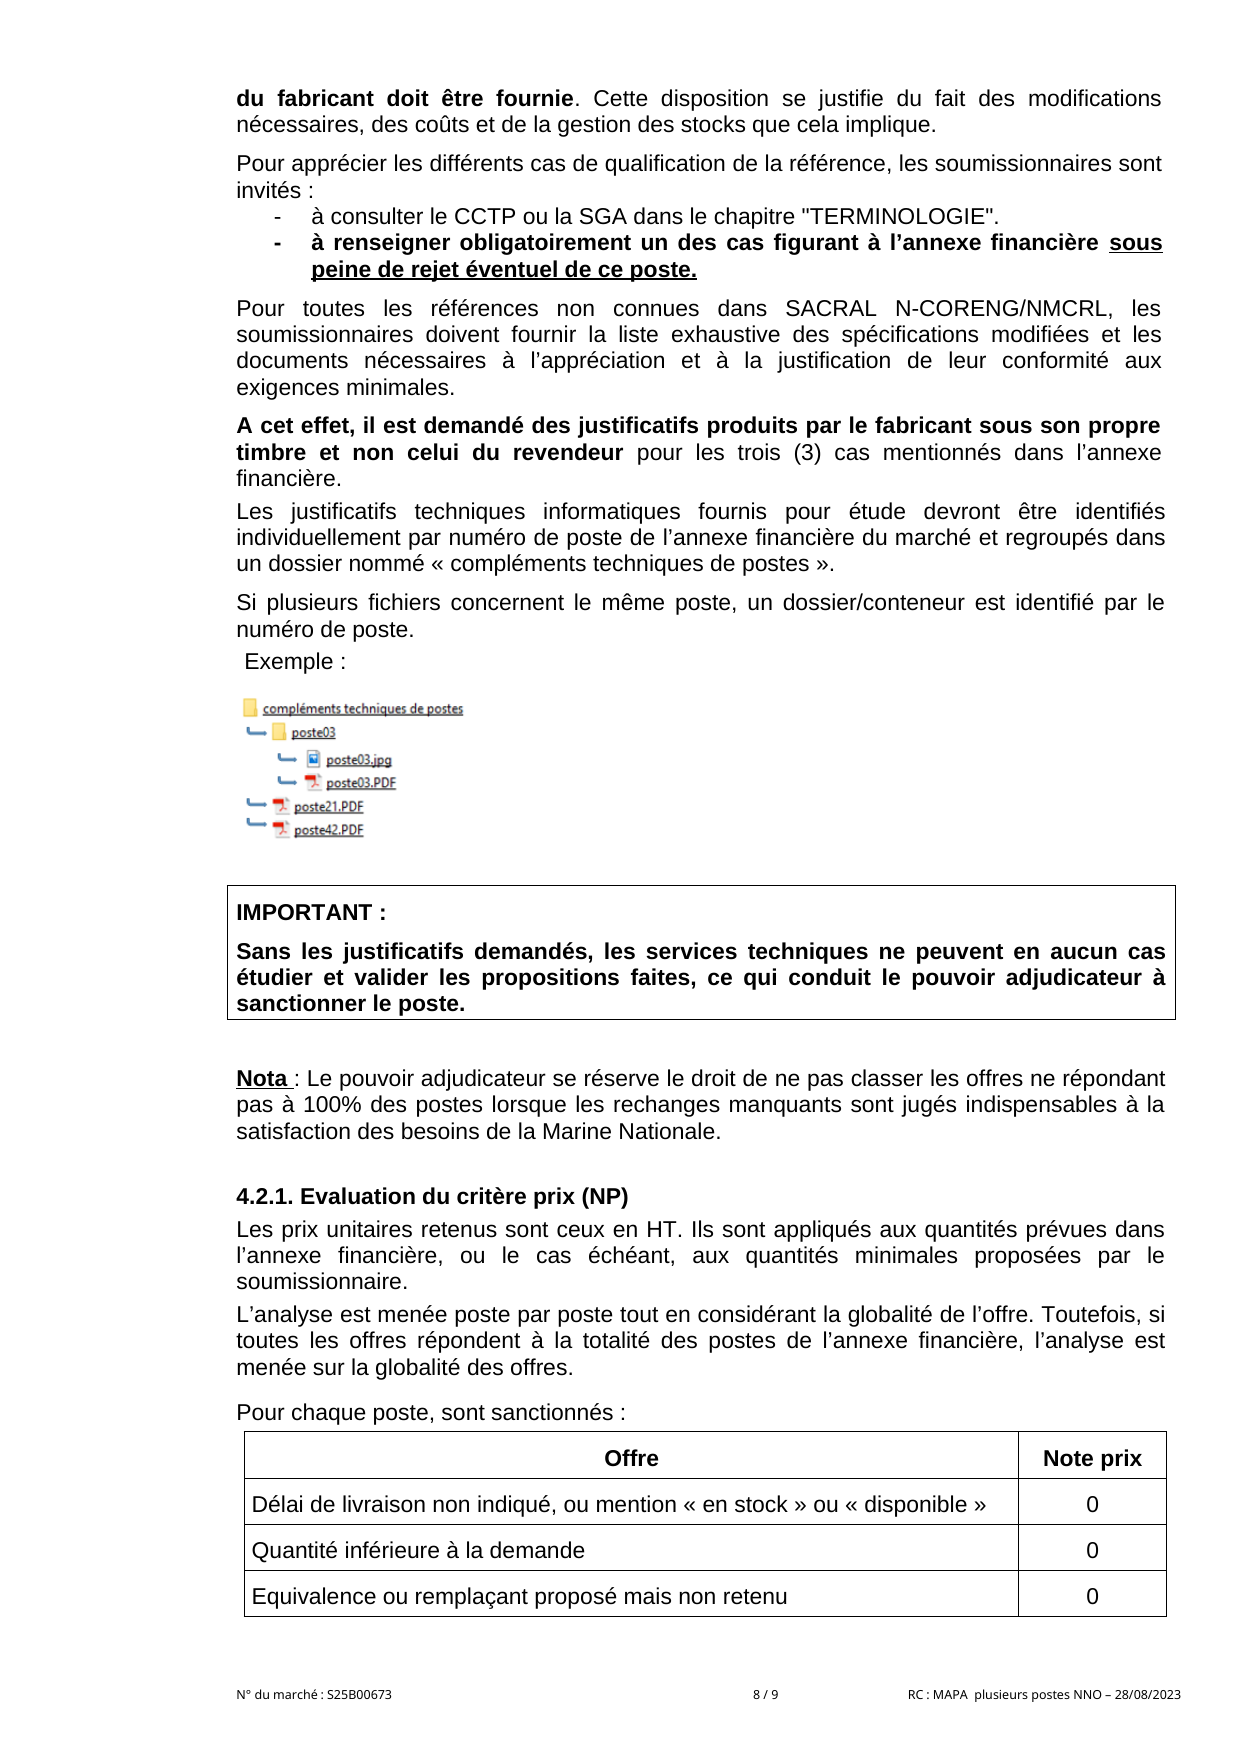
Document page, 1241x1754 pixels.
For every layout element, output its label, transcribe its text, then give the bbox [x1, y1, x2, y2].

table_cell 0 [1019, 1479, 1166, 1523]
text Si plusieurs fichiers concernent le même poste, un dossier/conteneur est identifié par le numéro de poste. [236, 589, 1166, 642]
text 4.2.1. Evaluation du critère prix (NP) [236, 1183, 1166, 1209]
list à consulter le CCTP ou la SGA dans le chapitre "TERMINOLOGIE". [274, 203, 1162, 229]
table_cell 0 [1019, 1525, 1166, 1570]
list à renseigner obligatoirement un des cas figurant à l’annexe financière sous peine de rejet éventuel de ce poste. [274, 229, 1162, 282]
text Les justificatifs techniques informatiques fournis pour étude devront être identifiés individuellement par numéro de poste de l’annexe financière du marché et regroupés dans un dossier nommé « compléments techniques de postes ». [236, 498, 1166, 577]
text L’analyse est menée poste par poste tout en considérant la globalité de l’offre. Toutefois, si toutes les offres répondent à la totalité des postes de l’annexe financière, l’analyse est menée sur la globalité des offres. [236, 1301, 1166, 1380]
text Exemple : [244, 648, 1166, 674]
text Pour apprécier les différents cas de qualification de la référence, les soumissionnaires sont invités : [236, 150, 1162, 203]
picture [236, 693, 490, 841]
text Nota : Le pouvoir adjudicateur se réserve le droit de ne pas classer les offres ne répondant pas à 100% des postes lorsque les rechanges manquants sont jugés indispensables à la satisfaction des besoins de la Marine Nationale. [236, 1065, 1166, 1144]
table_cell Equivalence ou remplaçant proposé mais non retenu [245, 1571, 1018, 1616]
text Pour chaque poste, sont sanctionnés : [236, 1399, 1166, 1425]
text Sans les justificatifs demandés, les services techniques ne peuvent en aucun cas étudier et valider les propositions faites, ce qui conduit le pouvoir adjudicateur à sanctionner le poste. [228, 924, 1175, 1019]
table_header Note prix [1019, 1432, 1166, 1477]
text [236, 85, 1162, 138]
text Les prix unitaires retenus sont ceux en HT. Ils sont appliqués aux quantités prévues dans l’annexe financière, ou le cas échéant, aux quantités minimales proposées par le soumissionnaire. [236, 1216, 1166, 1294]
table_cell Délai de livraison non indiqué, ou mention « en stock » ou « disponible » [245, 1479, 1018, 1523]
table_header Offre [245, 1432, 1018, 1477]
text Pour toutes les références non connues dans SACRAL N-CORENG/NMCRL, les soumissionnaires doivent fournir la liste exhaustive des spécifications modifiées et les documents nécessaires à l’appréciation et à la justification de leur conformité aux exigences minimales. [236, 294, 1162, 400]
table_cell Quantité inférieure à la demande [245, 1525, 1018, 1570]
text IMPORTANT : [228, 886, 1175, 924]
table_cell 0 [1019, 1571, 1166, 1616]
text A cet effet, il est demandé des justificatifs produits par le fabricant sous son propre timbre et non celui du revendeur pour les trois (3) cas mentionnés dans l’annexe financière. [236, 412, 1162, 491]
